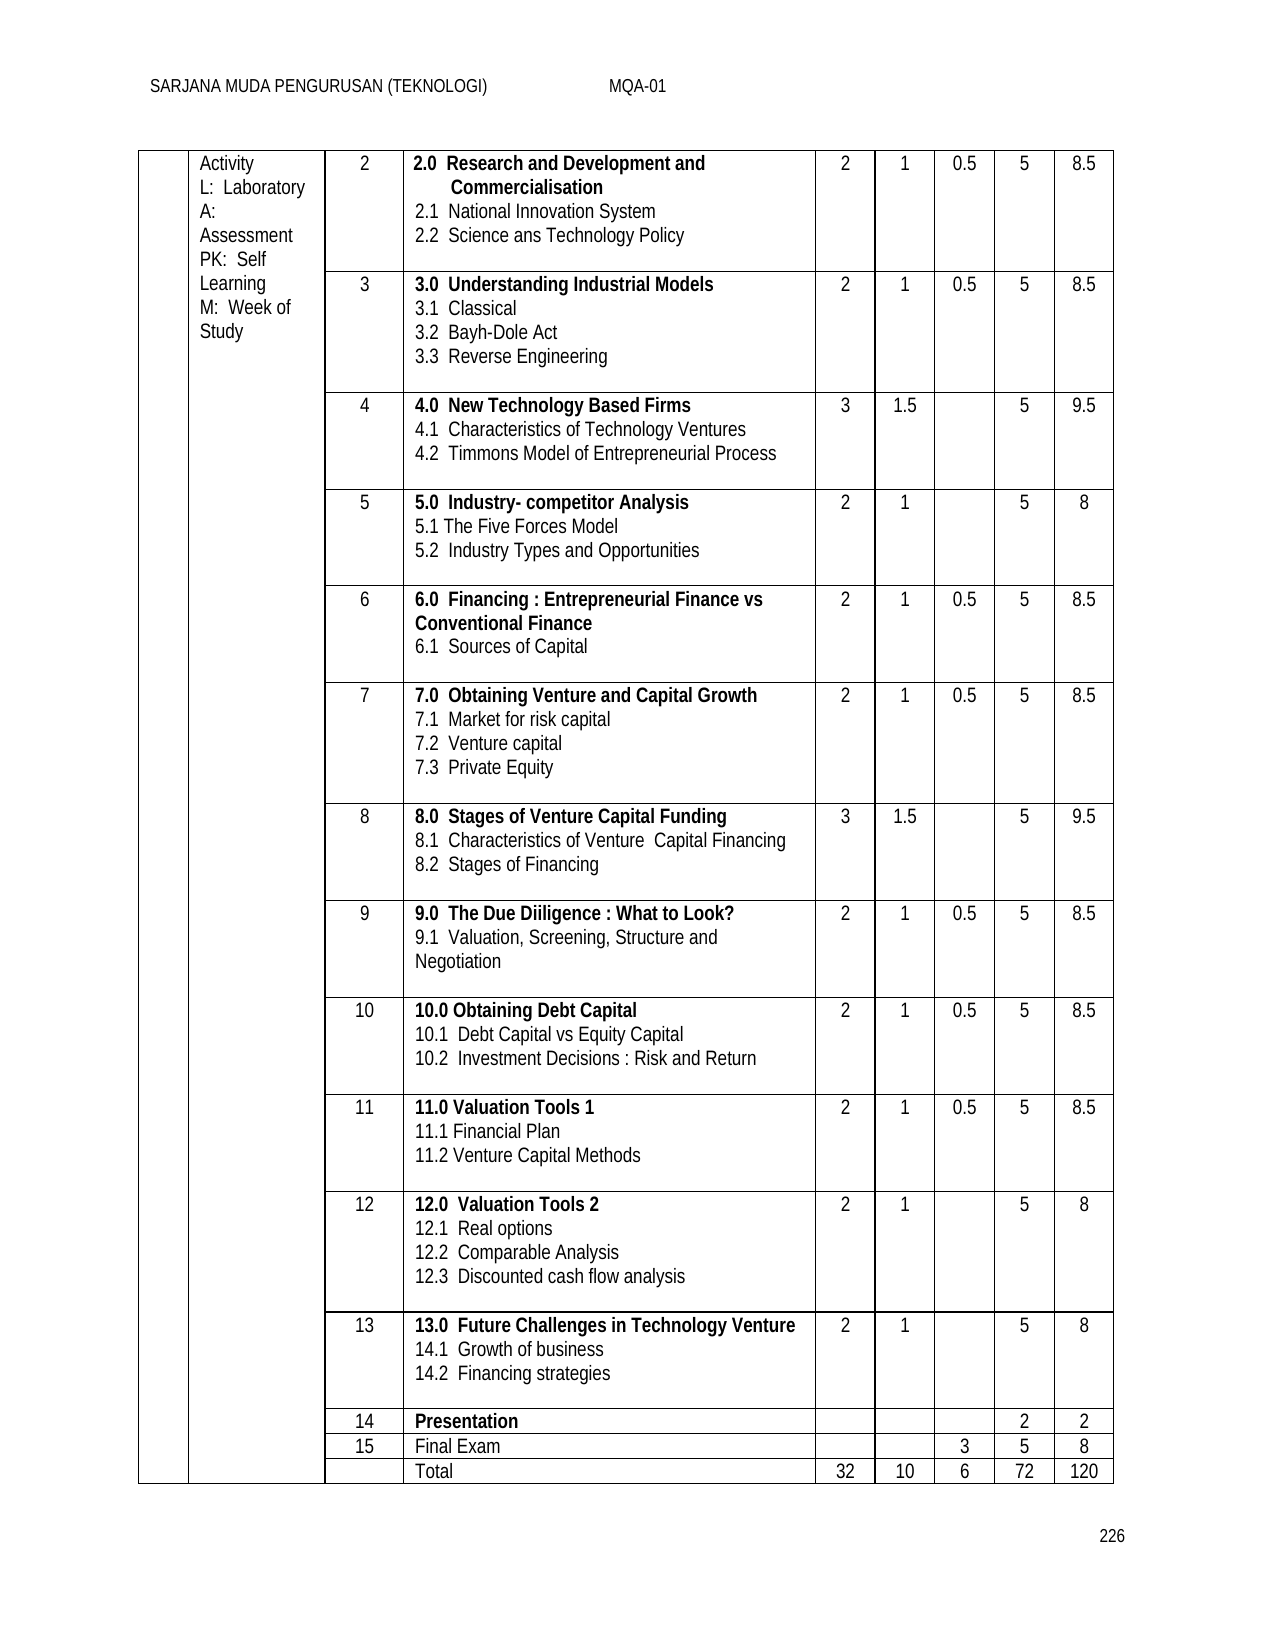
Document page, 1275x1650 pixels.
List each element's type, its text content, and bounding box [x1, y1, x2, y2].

table_cell 10.0 Obtaining Debt Capital 10.1 Debt Capital vs Equity Capital 10.2 Investment Decisions : Risk and Return [404, 998, 815, 1094]
table_cell Total [404, 1459, 815, 1483]
table_cell 2 [816, 586, 874, 682]
table_cell 8 [326, 804, 403, 900]
table_cell 12 [326, 1192, 403, 1311]
table_cell 5 [995, 998, 1054, 1094]
table_cell 2 [816, 901, 874, 997]
table_cell 5 [995, 151, 1054, 271]
table_cell 1 [876, 272, 934, 392]
table_cell 8.5 [1055, 901, 1113, 997]
table_cell 5 [995, 393, 1054, 488]
table_cell 5 [995, 1434, 1054, 1458]
table_cell 3 [326, 272, 403, 392]
table_cell 2 [816, 490, 874, 585]
table_cell 15 [326, 1434, 403, 1458]
table_cell 13 [326, 1313, 403, 1408]
table_cell 3 [816, 804, 874, 900]
table_cell 3.0 Understanding Industrial Models 3.1 Classical 3.2 Bayh-Dole Act 3.3 Reverse Engineering [404, 272, 815, 392]
table_cell 13.0 Future Challenges in Technology Venture 14.1 Growth of business 14.2 Financing strategies [404, 1313, 815, 1408]
table_cell [876, 1434, 934, 1458]
table_cell 2 [816, 1313, 874, 1408]
table_cell 0.5 [935, 586, 994, 682]
table_cell 0.5 [935, 998, 994, 1094]
table_cell 2 [816, 272, 874, 392]
table_cell 6 [935, 1459, 994, 1483]
table_cell 2 [816, 998, 874, 1094]
table_cell 9.0 The Due Diiligence : What to Look? 9.1 Valuation, Screening, Structure and Negotiation [404, 901, 815, 997]
table_cell 1.5 [876, 804, 934, 900]
table_cell 32 [816, 1459, 874, 1483]
table_cell 2 [816, 151, 874, 271]
table_cell 2 [1055, 1409, 1113, 1433]
table_cell 8.0 Stages of Venture Capital Funding 8.1 Characteristics of Venture Capital Financing 8.2 Stages of Financing [404, 804, 815, 900]
table_cell 4 [326, 393, 403, 488]
table_cell 2.0 Research and Development and Commercialisation 2.1 National Innovation System 2.2 Science ans Technology Policy [404, 151, 815, 271]
table_cell 1 [876, 683, 934, 803]
table_cell 5 [995, 490, 1054, 585]
table_cell 0.5 [935, 1095, 994, 1191]
table_cell 0.5 [935, 683, 994, 803]
table_cell 1.5 [876, 393, 934, 488]
table_cell 12.0 Valuation Tools 2 12.1 Real options 12.2 Comparable Analysis 12.3 Discounted cash flow analysis [404, 1192, 815, 1311]
table_cell 3 [935, 1434, 994, 1458]
table_cell 11 [326, 1095, 403, 1191]
table_cell 1 [876, 1095, 934, 1191]
table_cell [935, 804, 994, 900]
table_cell 9.5 [1055, 393, 1113, 488]
table_cell 5 [995, 1095, 1054, 1191]
table_cell 2 [816, 683, 874, 803]
table_cell 8 [1055, 490, 1113, 585]
table_cell 2 [816, 1095, 874, 1191]
table_cell 5 [326, 490, 403, 585]
table_cell Presentation [404, 1409, 815, 1433]
table_cell 8.5 [1055, 683, 1113, 803]
table_cell 1 [876, 1313, 934, 1408]
table_cell 8 [1055, 1313, 1113, 1408]
table_cell 5 [995, 586, 1054, 682]
table_cell 5.0 Industry- competitor Analysis 5.1 The Five Forces Model 5.2 Industry Types and Opportunities [404, 490, 815, 585]
table_cell 10 [326, 998, 403, 1094]
table_cell 2 [995, 1409, 1054, 1433]
table_cell [935, 1313, 994, 1408]
table_cell 7 [326, 683, 403, 803]
table_cell [935, 393, 994, 488]
table_cell 5 [995, 1313, 1054, 1408]
table_cell 1 [876, 586, 934, 682]
table_cell 8 [1055, 1434, 1113, 1458]
table_cell 8.5 [1055, 1095, 1113, 1191]
table_cell 5 [995, 272, 1054, 392]
table_cell 5 [995, 683, 1054, 803]
table_cell [935, 1409, 994, 1433]
table_cell 10 [876, 1459, 934, 1483]
table_cell 8.5 [1055, 272, 1113, 392]
table_cell 8.5 [1055, 151, 1113, 271]
table_cell [935, 490, 994, 585]
table_cell 1 [876, 151, 934, 271]
table_cell 2 [816, 1192, 874, 1311]
table_cell [876, 1409, 934, 1433]
table_cell 9 [326, 901, 403, 997]
table_cell 6 [326, 586, 403, 682]
table_cell 7.0 Obtaining Venture and Capital Growth 7.1 Market for risk capital 7.2 Venture capital 7.3 Private Equity [404, 683, 815, 803]
table_cell Final Exam [404, 1434, 815, 1458]
table_cell [935, 1192, 994, 1311]
table_cell 72 [995, 1459, 1054, 1483]
table_cell 5 [995, 1192, 1054, 1311]
table_cell 3 [816, 393, 874, 488]
table_cell 0.5 [935, 151, 994, 271]
table_cell 120 [1055, 1459, 1113, 1483]
table_cell 11.0 Valuation Tools 1 11.1 Financial Plan 11.2 Venture Capital Methods [404, 1095, 815, 1191]
table_cell [816, 1409, 874, 1433]
table_cell 1 [876, 998, 934, 1094]
table_cell 2 [326, 151, 403, 271]
table_cell 0.5 [935, 272, 994, 392]
table_cell 4.0 New Technology Based Firms 4.1 Characteristics of Technology Ventures 4.2 Timmons Model of Entrepreneurial Process [404, 393, 815, 488]
table_cell 0.5 [935, 901, 994, 997]
table_cell 1 [876, 1192, 934, 1311]
table_cell 8 [1055, 1192, 1113, 1311]
table_cell 5 [995, 804, 1054, 900]
table_cell 8.5 [1055, 998, 1113, 1094]
table_cell 9.5 [1055, 804, 1113, 900]
table_cell 14 [326, 1409, 403, 1433]
table_cell 8.5 [1055, 586, 1113, 682]
table_cell 5 [995, 901, 1054, 997]
table_cell [326, 1459, 403, 1483]
table_cell 1 [876, 901, 934, 997]
table_cell 6.0 Financing : Entrepreneurial Finance vs Conventional Finance 6.1 Sources of Capital [404, 586, 815, 682]
table_cell [816, 1434, 874, 1458]
table_cell 1 [876, 490, 934, 585]
